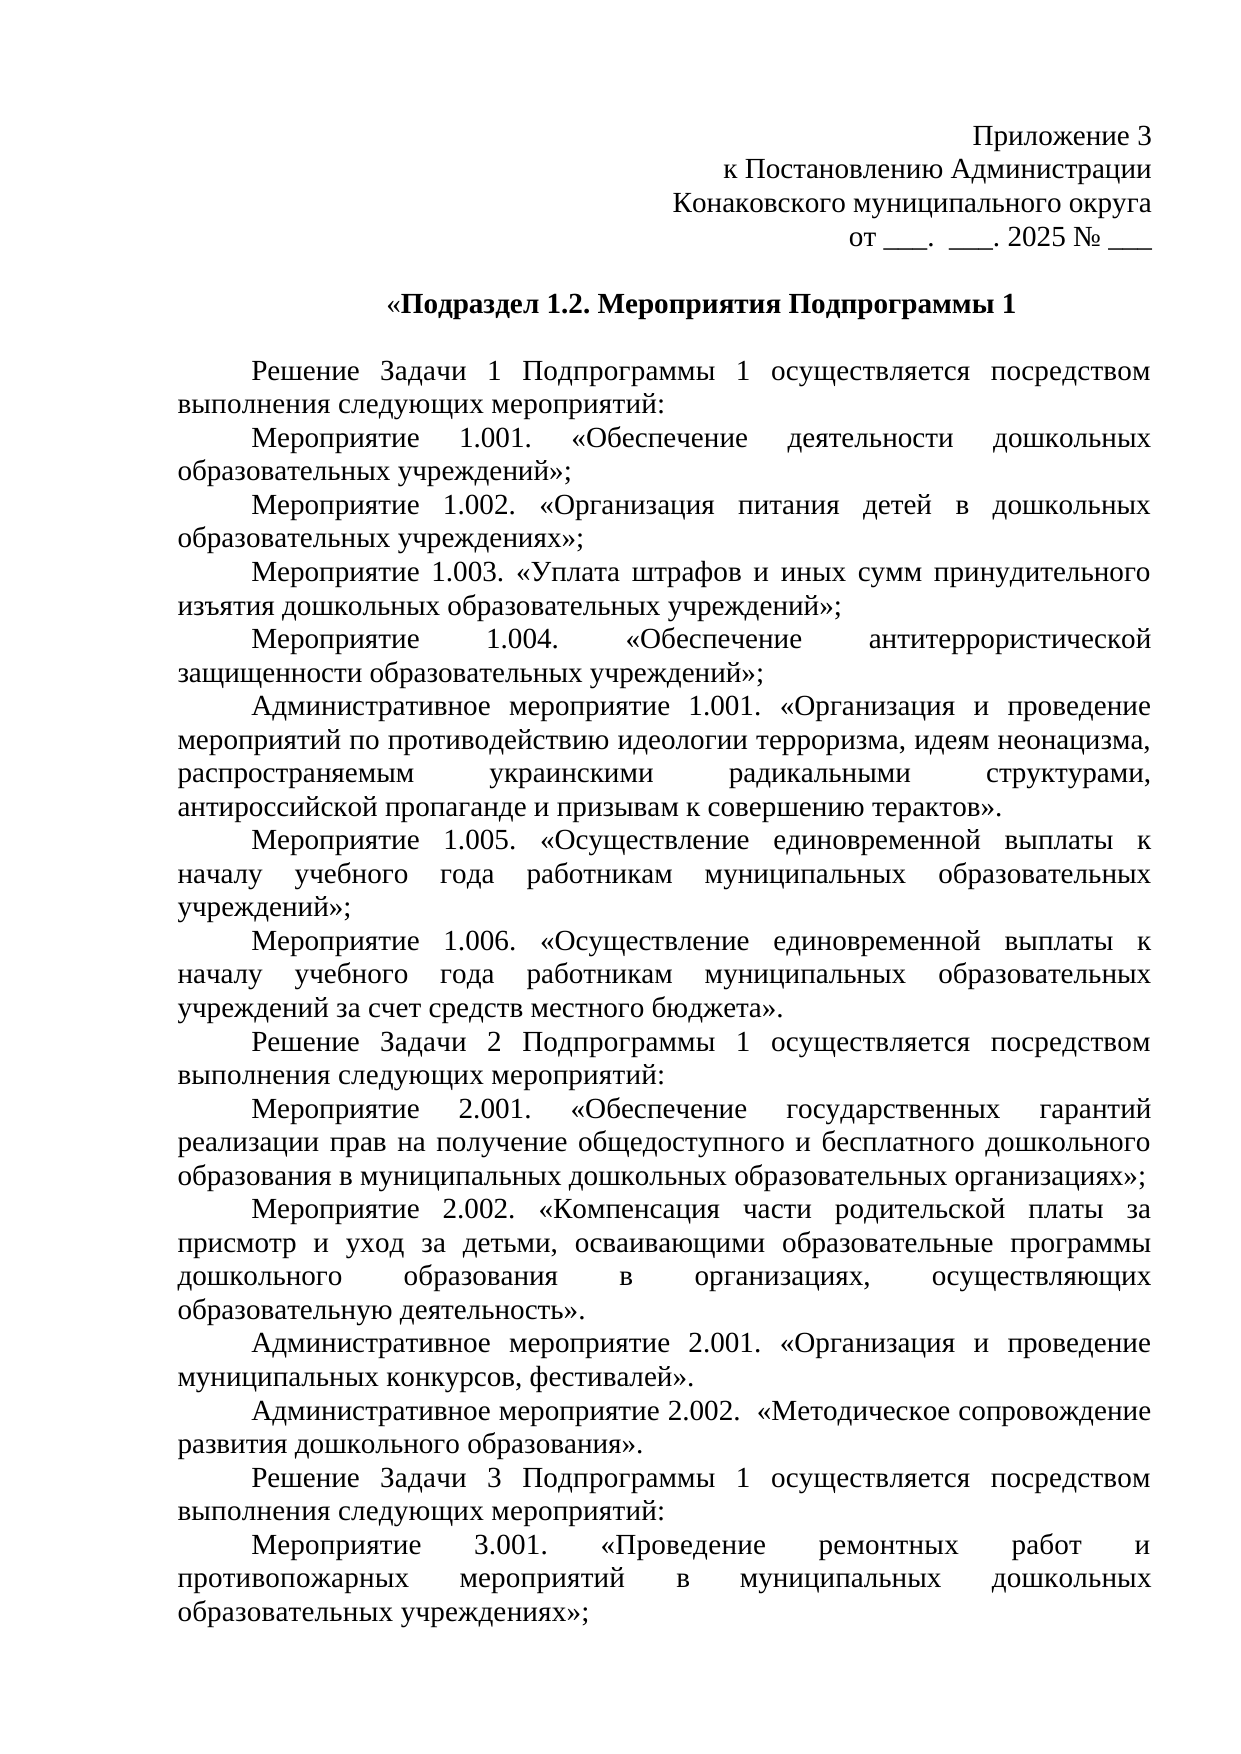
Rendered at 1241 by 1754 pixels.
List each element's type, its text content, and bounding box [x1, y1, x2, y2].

text Мероприятие 1.003. «Уплата штрафов и иных сумм принудительного изъятия дошкольных образовательных учреждений»; [177, 554, 1152, 621]
text Приложение 3 [177, 118, 1152, 152]
text Административное мероприятие 1.001. «Организация и проведение мероприятий по противодействию идеологии терроризма, идеям неонацизма, распространяемым украинскими радикальными структурами, антироссийской пропаганде и призывам к совершению терактов». [177, 688, 1152, 822]
text Мероприятие 3.001. «Проведение ремонтных работ и противопожарных мероприятий в муниципальных дошкольных образовательных учреждениях»; [177, 1527, 1152, 1627]
text Административное мероприятие 2.001. «Организация и проведение муниципальных конкурсов, фестивалей». [177, 1326, 1152, 1393]
text «Подраздел 1.2. Мероприятия Подпрограммы 1 [177, 286, 1152, 319]
text Мероприятие 1.002. «Организация питания детей в дошкольных образовательных учреждениях»; [177, 487, 1152, 554]
text Решение Задачи 1 Подпрограммы 1 осуществляется посредством выполнения следующих мероприятий: [177, 353, 1152, 420]
text к Постановлению Администрации [177, 152, 1152, 185]
text Конаковского муниципального округа [177, 185, 1152, 219]
text от ___. ___. 2025 № ___ [177, 219, 1152, 252]
text Мероприятие 2.002. «Компенсация части родительской платы за присмотр и уход за детьми, осваивающими образовательные программы дошкольного образования в организациях, осуществляющих образовательную деятельность». [177, 1191, 1152, 1326]
text Мероприятие 1.005. «Осуществление единовременной выплаты к началу учебного года работникам муниципальных образовательных учреждений»; [177, 822, 1152, 923]
text Решение Задачи 3 Подпрограммы 1 осуществляется посредством выполнения следующих мероприятий: [177, 1460, 1152, 1527]
text Решение Задачи 2 Подпрограммы 1 осуществляется посредством выполнения следующих мероприятий: [177, 1024, 1152, 1091]
text Мероприятие 1.006. «Осуществление единовременной выплаты к началу учебного года работникам муниципальных образовательных учреждений за счет средств местного бюджета». [177, 923, 1152, 1024]
text Административное мероприятие 2.002. «Методическое сопровождение развития дошкольного образования». [177, 1393, 1152, 1460]
text Мероприятие 2.001. «Обеспечение государственных гарантий реализации прав на получение общедоступного и бесплатного дошкольного образования в муниципальных дошкольных образовательных организациях»; [177, 1091, 1152, 1191]
text Мероприятие 1.004. «Обеспечение антитеррористической защищенности образовательных учреждений»; [177, 621, 1152, 688]
text Мероприятие 1.001. «Обеспечение деятельности дошкольных образовательных учреждений»; [177, 420, 1152, 487]
